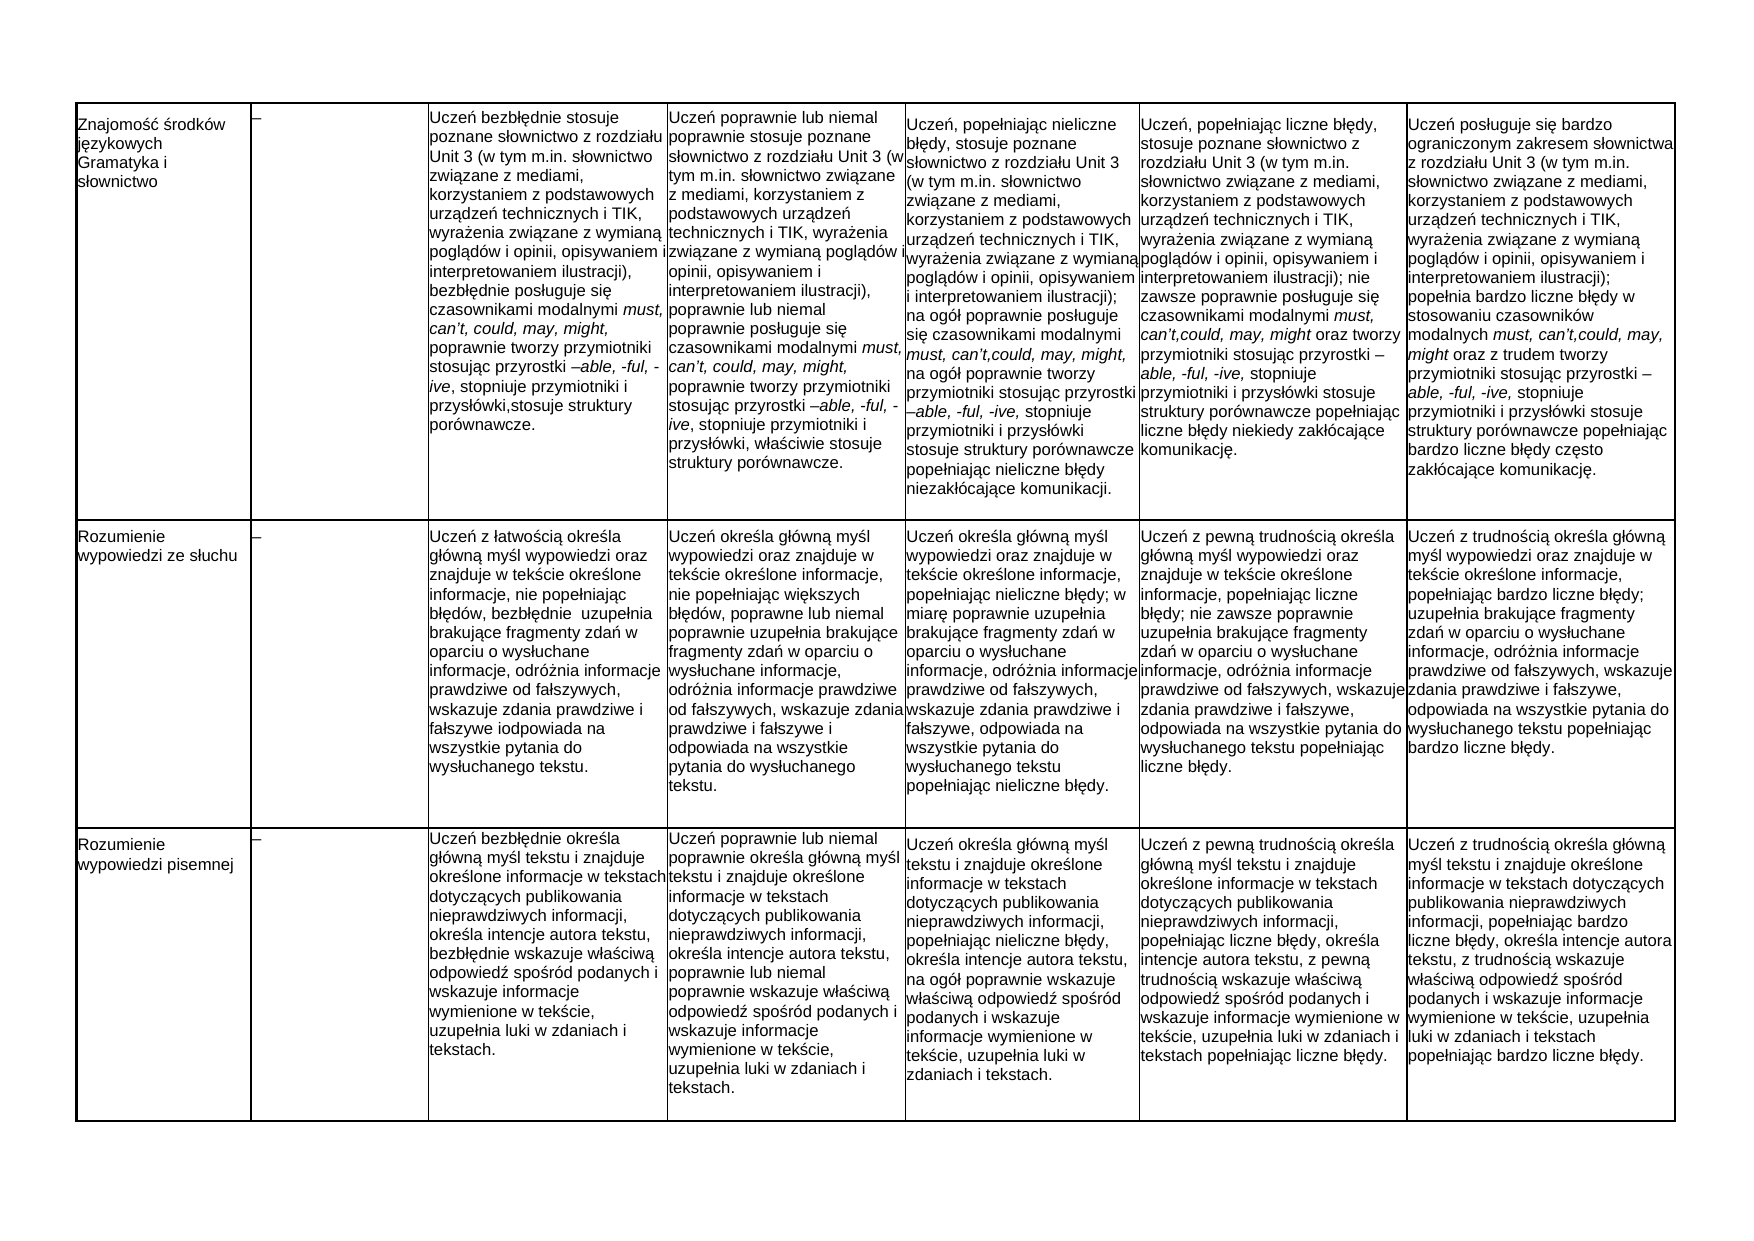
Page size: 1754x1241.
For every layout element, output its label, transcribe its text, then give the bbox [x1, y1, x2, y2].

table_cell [429, 829, 667, 1120]
table_cell Uczeń, popełniając nieliczne błędy, stosuje poznane słownictwo z rozdziału Unit 3 (w tym m.in. słownictwo związane z mediami, korzystaniem z podstawowych urządzeń technicznych i TIK, wyrażenia związane z wymianą poglądów i opinii, opisywaniem i interpretowaniem ilustracji); na ogół poprawnie posługuje się czasownikami modalnymi must, can’t,could, may, might, na ogół poprawnie tworzy przymiotniki stosując przyrostki –able, -ful, -ive, stopniuje przymiotniki i przysłówki stosuje struktury porównawcze popełniając nieliczne błędy niezakłócające komunikacji. [906, 104, 1139, 518]
table_cell – [252, 829, 428, 1120]
table_cell Znajomość środków językowych Gramatyka i słownictwo [78, 104, 250, 518]
table_cell Uczeń z trudnością określa główną myśl wypowiedzi oraz znajduje w tekście określone informacje, popełniając bardzo liczne błędy; uzupełnia brakujące fragmenty zdań w oparciu o wysłuchane informacje, odróżnia informacje prawdziwe od fałszywych, wskazuje zdania prawdziwe i fałszywe, odpowiada na wszystkie pytania do wysłuchanego tekstu popełniając bardzo liczne błędy. [1408, 521, 1674, 827]
table_cell – [252, 104, 428, 518]
table_cell Rozumienie wypowiedzi ze słuchu [78, 521, 250, 827]
table_cell Uczeń określa główną myśl wypowiedzi oraz znajduje w tekście określone informacje, popełniając nieliczne błędy; w miarę poprawnie uzupełnia brakujące fragmenty zdań w oparciu o wysłuchane informacje, odróżnia informacje prawdziwe od fałszywych, wskazuje zdania prawdziwe i fałszywe, odpowiada na wszystkie pytania do wysłuchanego tekstu popełniając nieliczne błędy. [906, 521, 1139, 827]
table_cell Uczeń określa główną myśl wypowiedzi oraz znajduje w tekście określone informacje, nie popełniając większych błędów, poprawne lub niemal poprawnie uzupełnia brakujące fragmenty zdań w oparciu o wysłuchane informacje, odróżnia informacje prawdziwe od fałszywych, wskazuje zdania prawdziwe i fałszywe i odpowiada na wszystkie pytania do wysłuchanego tekstu. [668, 521, 905, 827]
table_cell Uczeń, popełniając liczne błędy, stosuje poznane słownictwo z rozdziału Unit 3 (w tym m.in. słownictwo związane z mediami, korzystaniem z podstawowych urządzeń technicznych i TIK, wyrażenia związane z wymianą poglądów i opinii, opisywaniem i interpretowaniem ilustracji); nie zawsze poprawnie posługuje się czasownikami modalnymi must, can’t,could, may, might oraz tworzy przymiotniki stosując przyrostki –able, -ful, -ive, stopniuje przymiotniki i przysłówki stosuje struktury porównawcze popełniając liczne błędy niekiedy zakłócające komunikację. [1140, 104, 1406, 518]
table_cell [668, 829, 905, 1120]
table_cell Uczeń poprawnie lub niemal poprawnie stosuje poznane słownictwo z rozdziału Unit 3 (w tym m.in. słownictwo związane z mediami, korzystaniem z podstawowych urządzeń technicznych i TIK, wyrażenia związane z wymianą poglądów i opinii, opisywaniem i interpretowaniem ilustracji), poprawnie lub niemal poprawnie posługuje się czasownikami modalnymi must, can’t, could, may, might, poprawnie tworzy przymiotniki stosując przyrostki –able, -ful, -ive, stopniuje przymiotniki i przysłówki, właściwie stosuje struktury porównawcze. [668, 104, 905, 518]
table_cell Uczeń bezbłędnie stosuje poznane słownictwo z rozdziału Unit 3 (w tym m.in. słownictwo związane z mediami, korzystaniem z podstawowych urządzeń technicznych i TIK, wyrażenia związane z wymianą poglądów i opinii, opisywaniem i interpretowaniem ilustracji), bezbłędnie posługuje się czasownikami modalnymi must, can’t, could, may, might, poprawnie tworzy przymiotniki stosując przyrostki –able, -ful, -ive, stopniuje przymiotniki i przysłówki,stosuje struktury porównawcze. [429, 104, 667, 518]
table_cell Uczeń z łatwością określa główną myśl wypowiedzi oraz znajduje w tekście określone informacje, nie popełniając błędów, bezbłędnie uzupełnia brakujące fragmenty zdań w oparciu o wysłuchane informacje, odróżnia informacje prawdziwe od fałszywych, wskazuje zdania prawdziwe i fałszywe iodpowiada na wszystkie pytania do wysłuchanego tekstu. [429, 521, 667, 827]
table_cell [78, 829, 250, 1120]
table_cell – [252, 521, 428, 827]
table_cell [906, 829, 1139, 1120]
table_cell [1408, 829, 1674, 1120]
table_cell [1140, 829, 1406, 1120]
table_cell Uczeń z pewną trudnością określa główną myśl wypowiedzi oraz znajduje w tekście określone informacje, popełniając liczne błędy; nie zawsze poprawnie uzupełnia brakujące fragmenty zdań w oparciu o wysłuchane informacje, odróżnia informacje prawdziwe od fałszywych, wskazuje zdania prawdziwe i fałszywe, odpowiada na wszystkie pytania do wysłuchanego tekstu popełniając liczne błędy. [1140, 521, 1406, 827]
table_cell Uczeń posługuje się bardzo ograniczonym zakresem słownictwa z rozdziału Unit 3 (w tym m.in. słownictwo związane z mediami, korzystaniem z podstawowych urządzeń technicznych i TIK, wyrażenia związane z wymianą poglądów i opinii, opisywaniem i interpretowaniem ilustracji); popełnia bardzo liczne błędy w stosowaniu czasowników modalnych must, can’t,could, may, might oraz z trudem tworzy przymiotniki stosując przyrostki –able, -ful, -ive, stopniuje przymiotniki i przysłówki stosuje struktury porównawcze popełniając bardzo liczne błędy często zakłócające komunikację. [1408, 104, 1674, 518]
